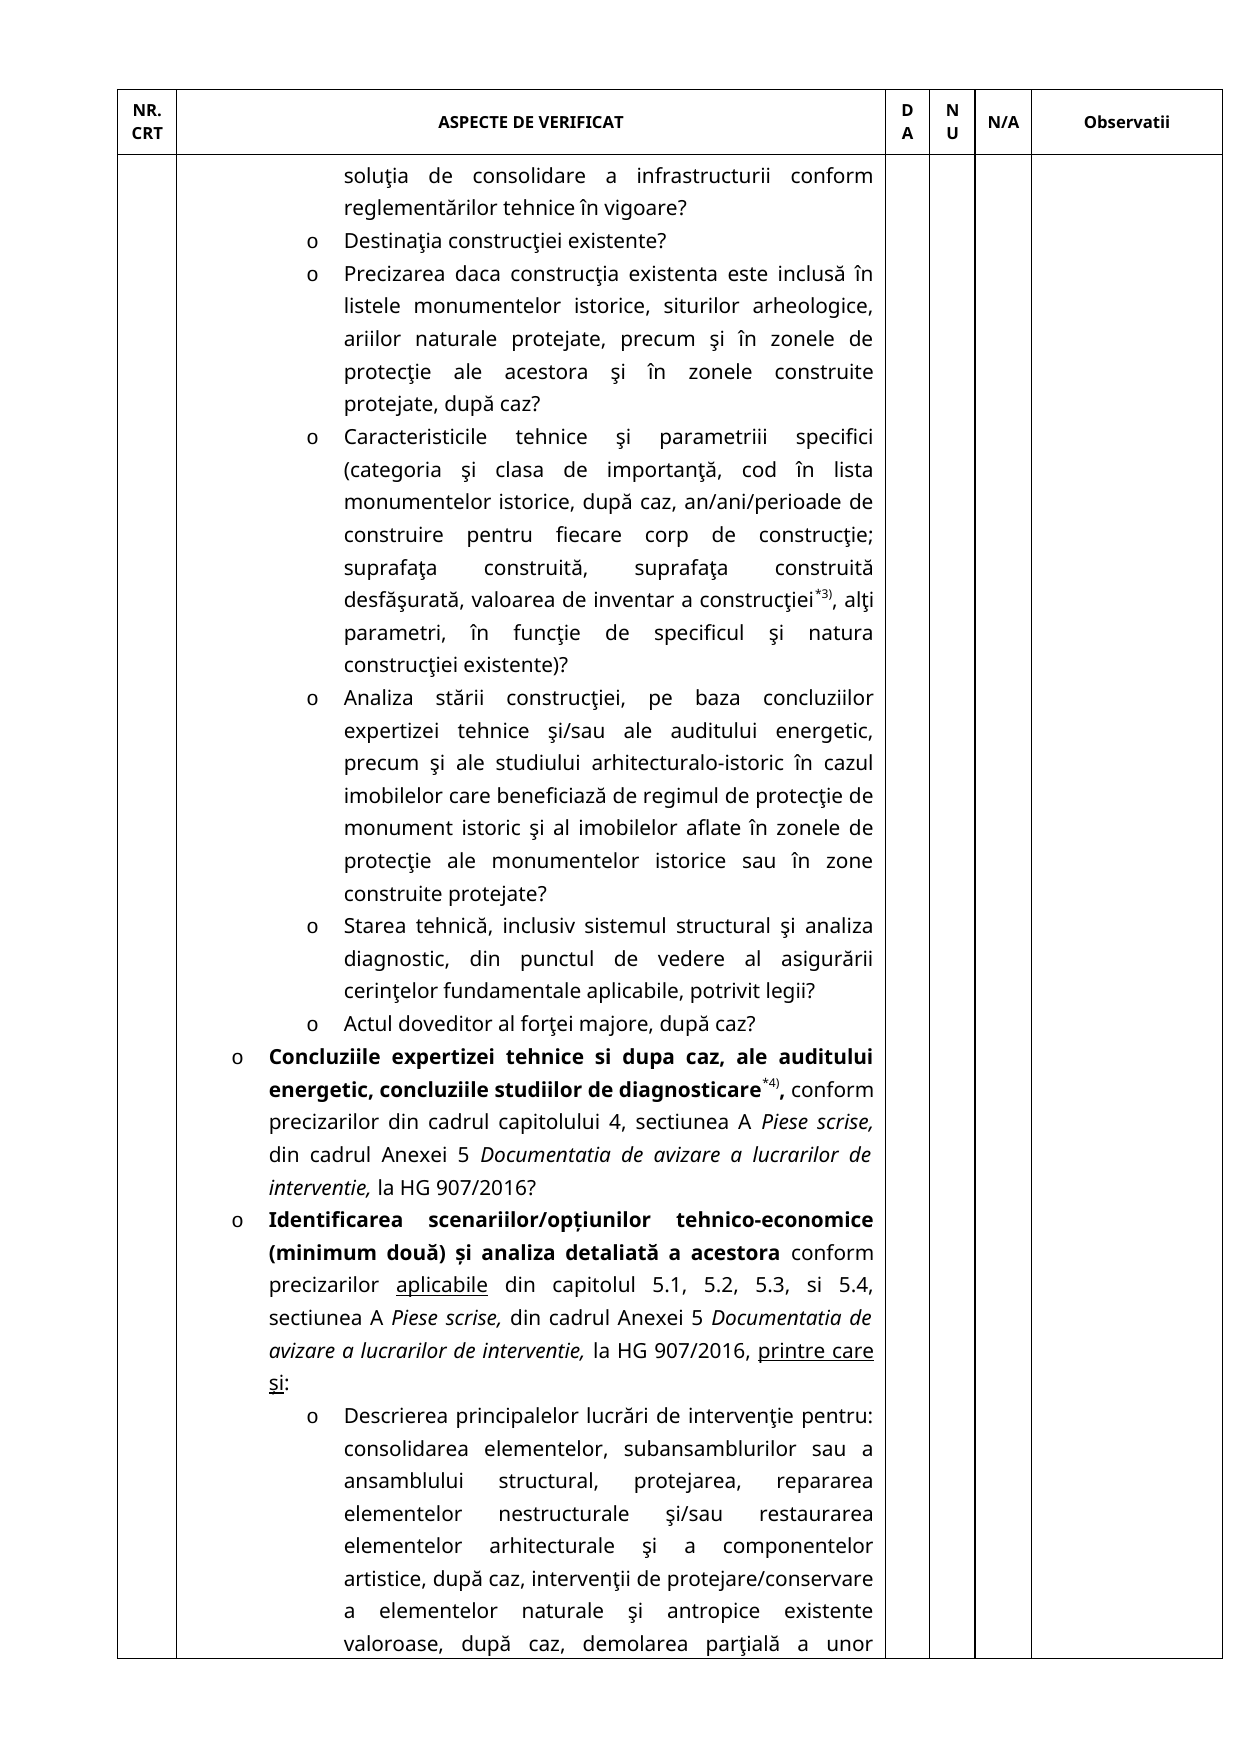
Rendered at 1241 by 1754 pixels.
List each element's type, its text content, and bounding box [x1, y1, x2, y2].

table_header ASPECTE DE VERIFICAT [177, 90, 885, 154]
table_cell [930, 155, 974, 1658]
table_cell [886, 155, 929, 1658]
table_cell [177, 155, 885, 1658]
table_header N/A [976, 90, 1031, 154]
table_cell [976, 155, 1031, 1658]
table_header Observatii [1032, 90, 1222, 154]
table_cell 5 [118, 155, 176, 1658]
table_cell [1032, 155, 1222, 1658]
table_header DA [886, 90, 929, 154]
table_header NU [930, 90, 974, 154]
table_header NR. CRT [118, 90, 176, 154]
